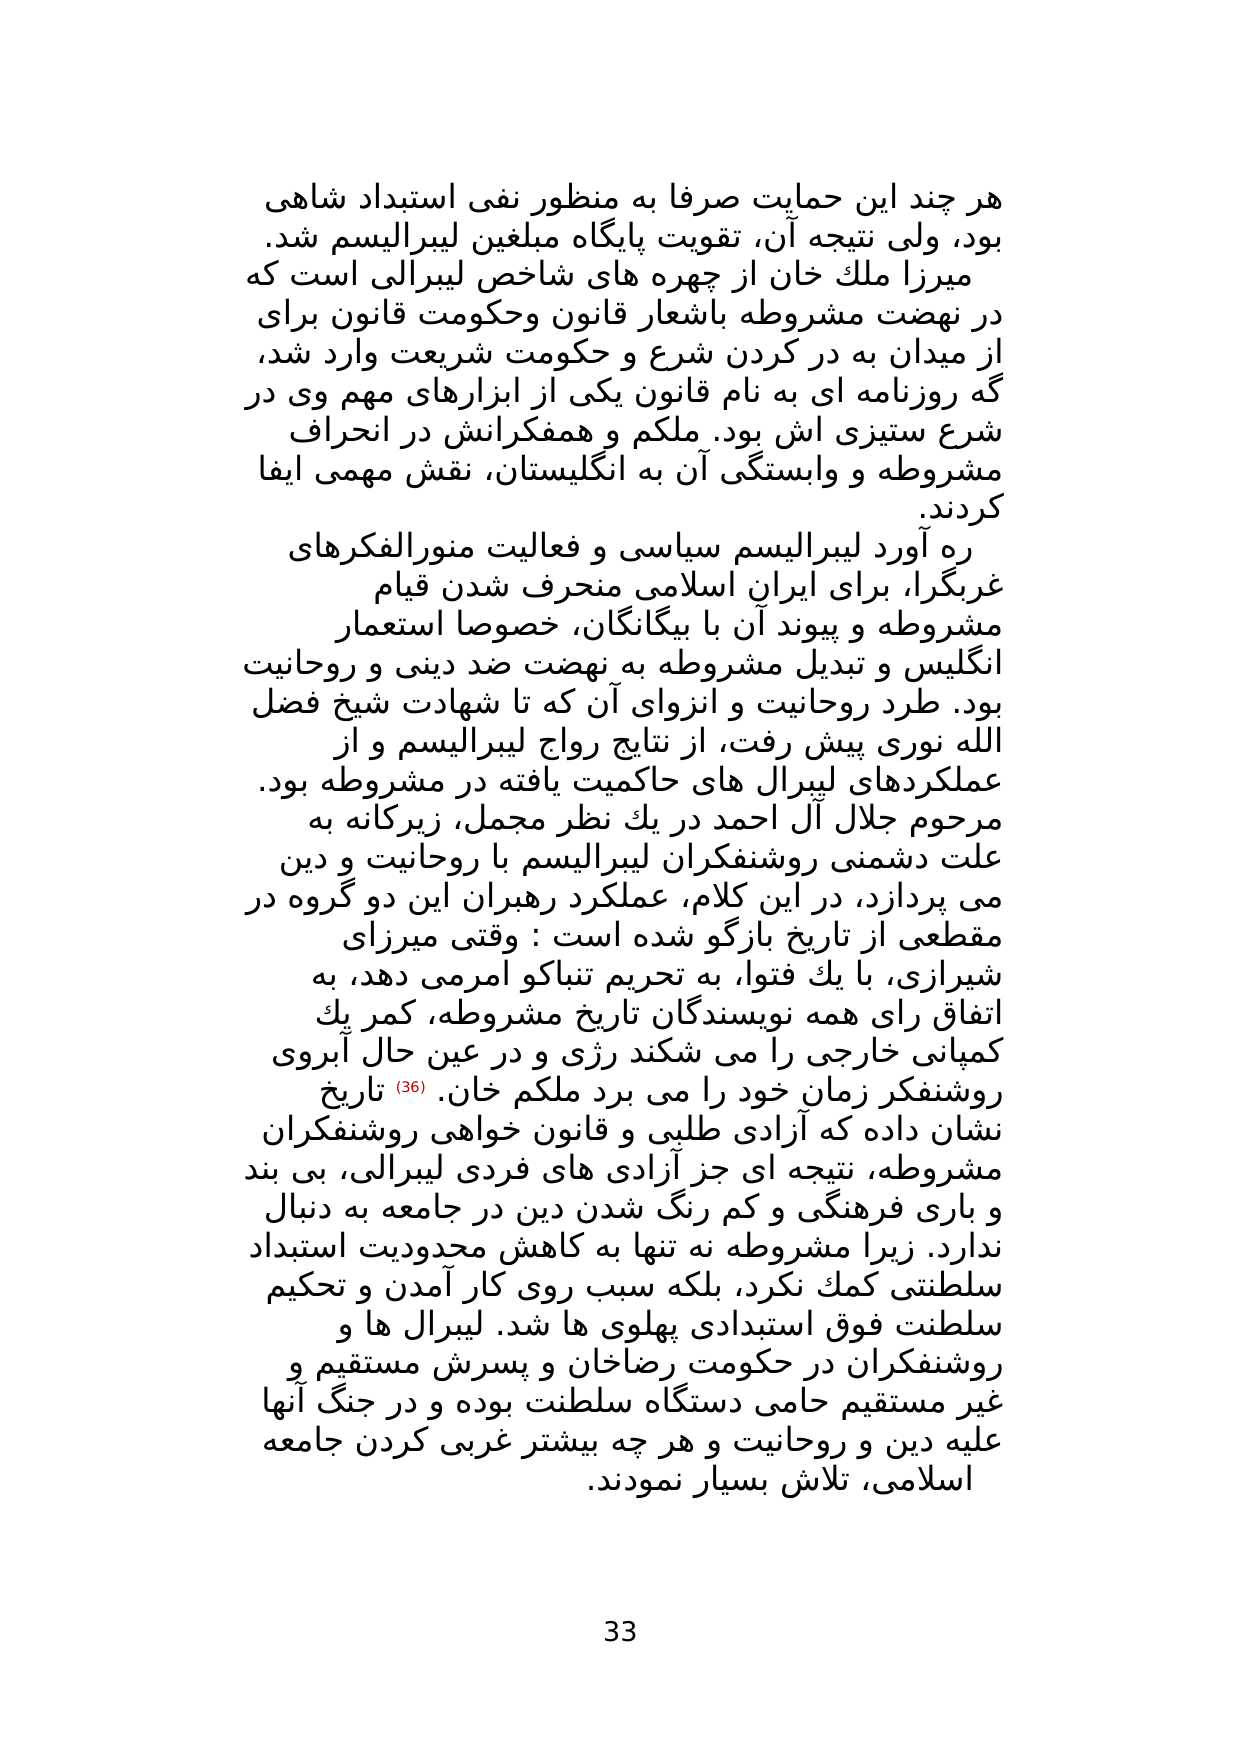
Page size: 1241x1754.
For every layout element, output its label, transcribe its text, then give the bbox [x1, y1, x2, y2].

text ره آورد ليبراليسم سياسى و فعاليت منورالفكرهاى غربگرا، براى ايران اسلامى منحرف شدن قيام مشروطه و پيوند آن با بيگانگان، خصوصا استعمار انگليس و تبديل مشروطه به نهضت ضد دينى و روحانيت بود. طرد روحانيت و انزواى آن كه تا شهادت شيخ فضل الله نورى پيش رفت، از نتايج رواج ليبراليسم و از عملكردهاى ليبرال هاى حاكميت يافته در مشروطه بود. مرحوم جلال آل احمد در يك نظر مجمل، زيركانه به علت دشمنى روشنفكران ليبراليسم با روحانيت و دين مى پردازد، در اين كلام، عملكرد رهبران اين دو گروه در مقطعى از تاريخ بازگو شده است : وقتى ميرزاى شيرازى، با يك فتوا، به تحريم تنباكو امرمى دهد، به اتفاق راى همه نويسندگان تاريخ مشروطه، كمر يك كمپانى خارجى را مى شكند رژى و در عين حال آبروى روشنفكر زمان خود را مى برد ملكم خان. (36) تاريخ نشان داده كه آزادى طلبى و قانون خواهى روشنفكران مشروطه، نتيجه اى جز آزادى هاى فردى ليبرالى، بى بند و بارى فرهنگى و كم رنگ شدن دين در جامعه به دنبال ندارد. زيرا مشروطه نه تنها به كاهش محدوديت استبداد سلطنتى كمك نكرد، بلكه سبب روى كار آمدن و تحكيم سلطنت فوق استبدادى پهلوى ها شد. ليبرال ها و روشنفكران در حكومت رضاخان و پسرش مستقيم و غير مستقيم حامى دستگاه سلطنت بوده و در جنگ آنها عليه دين و روحانيت و هر چه بيشتر غربى كردن جامعه [236, 527, 1004, 1459]
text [236, 177, 1004, 255]
text ميرزا ملك خان از چهره هاى شاخص ليبرالى است كه در نهضت مشروطه باشعار قانون وحكومت قانون براى از ميدان به در كردن شرع و حكومت شريعت وارد شد، گه روزنامه اى به نام قانون يكى از ابزارهاى مهم وى در شرع ستيزى اش بود. ملكم و همفكرانش در انحراف مشروطه و وابستگى آن به انگليستان، نقش مهمى ايفا كردند. [236, 255, 1004, 527]
text اسلامى، تلاش بسيار نمودند. [236, 1459, 1004, 1498]
